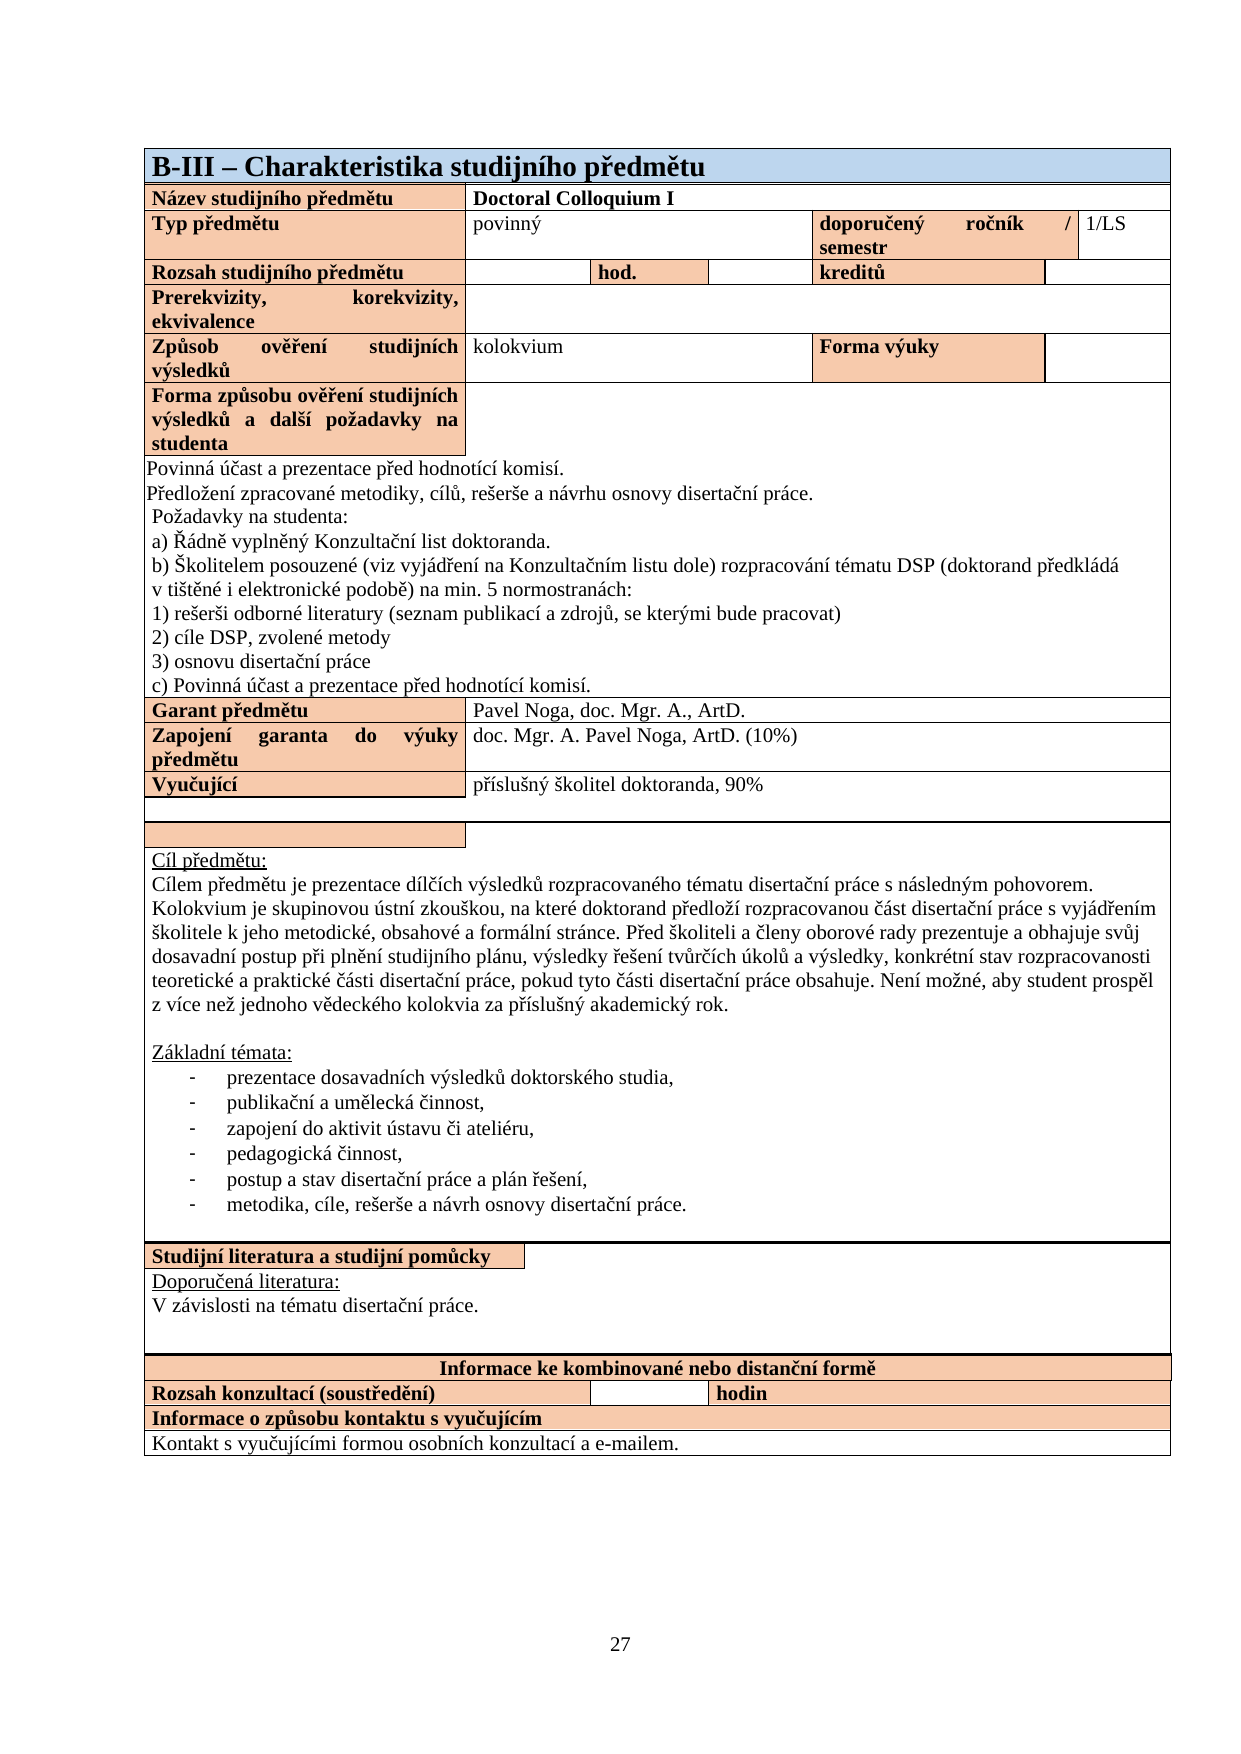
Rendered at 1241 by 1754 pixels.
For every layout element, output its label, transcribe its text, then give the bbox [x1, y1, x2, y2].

table_cell [466, 383, 1170, 455]
table_cell 1/LS [1079, 211, 1170, 259]
table_cell Informace ke kombinované nebo distanční formě [145, 1356, 1171, 1380]
table_cell [1046, 334, 1170, 382]
table_cell povinný [466, 211, 812, 259]
table_cell [466, 260, 590, 284]
table_cell hod. [591, 260, 708, 284]
table_cell [466, 285, 1170, 333]
table_cell doporučený ročník / semestr [813, 211, 1078, 259]
table_cell [525, 1244, 1170, 1268]
table_cell Cíl předmětu: Cílem předmětu je prezentace dílčích výsledků rozpracovaného tématu disertační práce s následným pohovorem. Kolokvium je skupinovou ústní zkouškou, na které doktorand předloží rozpracovanou část disertační práce s vyjádřením školitele k jeho metodické, obsahové a formální stránce. Před školiteli a členy oborové rady prezentuje a obhajuje svůj dosavadní postup při plnění studijního plánu, výsledky řešení tvůrčích úkolů a výsledky, konkrétní stav rozpracovanosti teoretické a praktické části disertační práce, pokud tyto části disertační práce obsahuje. Není možné, aby student prospěl z více než jednoho vědeckého kolokvia za příslušný akademický rok. Základní témata: prezentace dosavadních výsledků doktorského studia, publikační a umělecká činnost, zapojení do aktivit ústavu či ateliéru, pedagogická činnost, postup a stav disertační práce a plán řešení, metodika, cíle, rešerše a návrh osnovy disertační práce. [145, 847, 1170, 1241]
table_header B-III – Charakteristika studijního předmětu [145, 149, 1170, 182]
table_cell kreditů [813, 260, 1044, 284]
table_cell Způsob ověření studijních výsledků [145, 334, 465, 382]
table_cell Garant předmětu [145, 698, 465, 722]
table_cell Forma způsobu ověření studijních výsledků a další požadavky na studenta [145, 383, 465, 455]
table_cell Pavel Noga, doc. Mgr. A., ArtD. [466, 698, 1170, 722]
table_cell Rozsah konzultací (soustředění) [145, 1381, 590, 1404]
table_cell hodin [709, 1381, 1170, 1404]
table_cell [145, 796, 1170, 821]
table_cell [1046, 260, 1170, 284]
table_cell příslušný školitel doktoranda, 90% [466, 772, 1170, 796]
table_cell Informace o způsobu kontaktu s vyučujícím [145, 1406, 1170, 1429]
table_cell [145, 823, 465, 847]
table_cell Název studijního předmětu [145, 185, 465, 209]
table_cell Forma výuky [813, 334, 1044, 382]
table_cell Studijní literatura a studijní pomůcky [145, 1244, 524, 1268]
table_cell Typ předmětu [145, 211, 465, 259]
table_cell Doctoral Colloquium I [466, 185, 1170, 209]
table_cell [466, 823, 1170, 847]
table_cell Zapojení garanta do výuky předmětu [145, 723, 465, 771]
table_cell Doporučená literatura: V závislosti na tématu disertační práce. [145, 1268, 1170, 1353]
table_cell Rozsah studijního předmětu [145, 260, 465, 284]
table_cell Povinná účast a prezentace před hodnotící komisí. Předložení zpracované metodiky, cílů, rešerše a návrhu osnovy disertační práce. Požadavky na studenta: a) Řádně vyplněný Konzultační list doktoranda. b) Školitelem posouzené (viz vyjádření na Konzultačním listu dole) rozpracování tématu DSP (doktorand předkládá v tištěné i elektronické podobě) na min. 5 normostranách: 1) rešerši odborné literatury (seznam publikací a zdrojů, se kterými bude pracovat) 2) cíle DSP, zvolené metody 3) osnovu disertační práce c) Povinná účast a prezentace před hodnotící komisí. [145, 455, 1170, 697]
table_cell [709, 260, 812, 284]
table_cell Vyučující [145, 772, 465, 796]
table_cell [591, 1381, 708, 1404]
table_cell kolokvium [466, 334, 812, 382]
table_cell doc. Mgr. A. Pavel Noga, ArtD. (10%) [466, 723, 1170, 771]
table_cell Prerekvizity, korekvizity, ekvivalence [145, 285, 465, 333]
table_cell Kontakt s vyučujícími formou osobních konzultací a e-mailem. [145, 1431, 1170, 1455]
